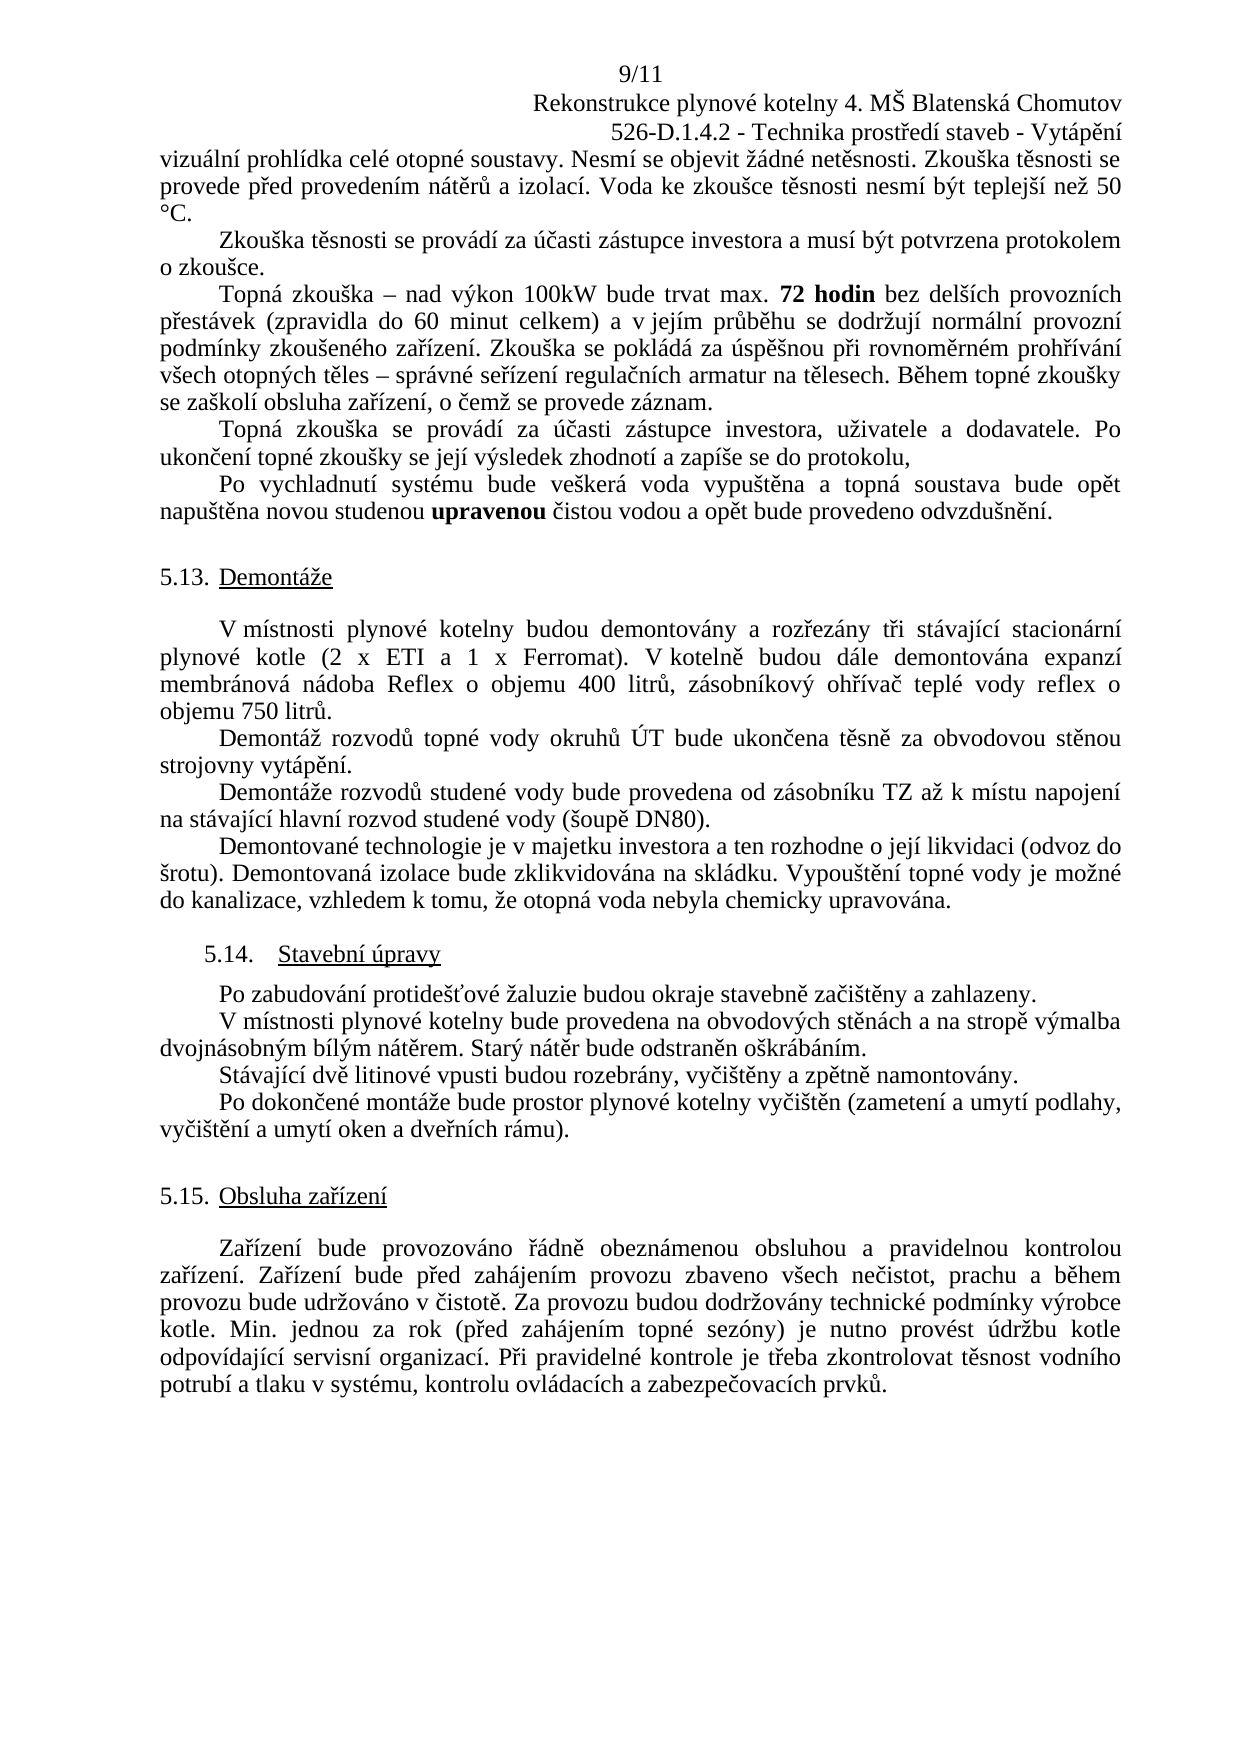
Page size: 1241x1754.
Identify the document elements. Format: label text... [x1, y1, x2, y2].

text Zkouška těsnosti se provádí za účasti zástupce investora a musí být potvrzena protokolem o zkoušce. [159, 227, 1122, 281]
text Zařízení bude provozováno řádně obeznámenou obsluhou a pravidelnou kontrolou zařízení. Zařízení bude před zahájením provozu zbaveno všech nečistot, prachu a během provozu bude udržováno v čistotě. Za provozu budou dodržovány technické podmínky výrobce kotle. Min. jednou za rok (před zahájením topné sezóny) je nutno provést údržbu kotle odpovídající servisní organizací. Při pravidelné kontrole je třeba zkontrolovat těsnost vodního potrubí a tlaku v systému, kontrolu ovládacích a zabezpečovacích prvků. [159, 1235, 1122, 1397]
text Topná zkouška – nad výkon 100kW bude trvat max. 72 hodin bez delších provozních přestávek (zpravidla do 60 minut celkem) a v jejím průběhu se dodržují normální provozní podmínky zkoušeného zařízení. Zkouška se pokládá za úspěšnou při rovnoměrném prohřívání všech otopných těles – správné seřízení regulačních armatur na tělesech. Během topné zkoušky se zaškolí obsluha zařízení, o čemž se provede záznam. [159, 281, 1122, 416]
list Obsluha zařízení [159, 1183, 1122, 1210]
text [159, 145, 1122, 227]
text V místnosti plynové kotelny bude provedena na obvodových stěnách a na stropě výmalba dvojnásobným bílým nátěrem. Starý nátěr bude odstraněn oškrábáním. [159, 1008, 1122, 1062]
text V místnosti plynové kotelny budou demontovány a rozřezány tři stávající stacionární plynové kotle (2 x ETI a 1 x Ferromat). V kotelně budou dále demontována expanzí membránová nádoba Reflex o objemu 400 litrů, zásobníkový ohřívač teplé vody reflex o objemu 750 litrů. [159, 616, 1122, 724]
list Demontáže [159, 564, 1122, 591]
text Po vychladnutí systému bude veškerá voda vypuštěna a topná soustava bude opět napuštěna novou studenou upravenou čistou vodou a opět bude provedeno odvzdušnění. [159, 470, 1122, 524]
list Stavební úpravy [204, 941, 1122, 968]
text Demontované technologie je v majetku investora a ten rozhodne o její likvidaci (odvoz do šrotu). Demontovaná izolace bude zklikvidována na skládku. Vypouštění topné vody je možné do kanalizace, vzhledem k tomu, že otopná voda nebyla chemicky upravována. [159, 833, 1122, 914]
text Po dokončené montáže bude prostor plynové kotelny vyčištěn (zametení a umytí podlahy, vyčištění a umytí oken a dveřních rámu). [159, 1089, 1122, 1143]
text Stávající dvě litinové vpusti budou rozebrány, vyčištěny a zpětně namontovány. [159, 1062, 1122, 1089]
text Topná zkouška se provádí za účasti zástupce investora, uživatele a dodavatele. Po ukončení topné zkoušky se její výsledek zhodnotí a zapíše se do protokolu, [159, 416, 1122, 470]
text Demontáž rozvodů topné vody okruhů ÚT bude ukončena těsně za obvodovou stěnou strojovny vytápění. [159, 724, 1122, 779]
text Po zabudování protidešťové žaluzie budou okraje stavebně začištěny a zahlazeny. [159, 981, 1122, 1008]
text Demontáže rozvodů studené vody bude provedena od zásobníku TZ až k místu napojení na stávající hlavní rozvod studené vody (šoupě DN80). [159, 779, 1122, 833]
